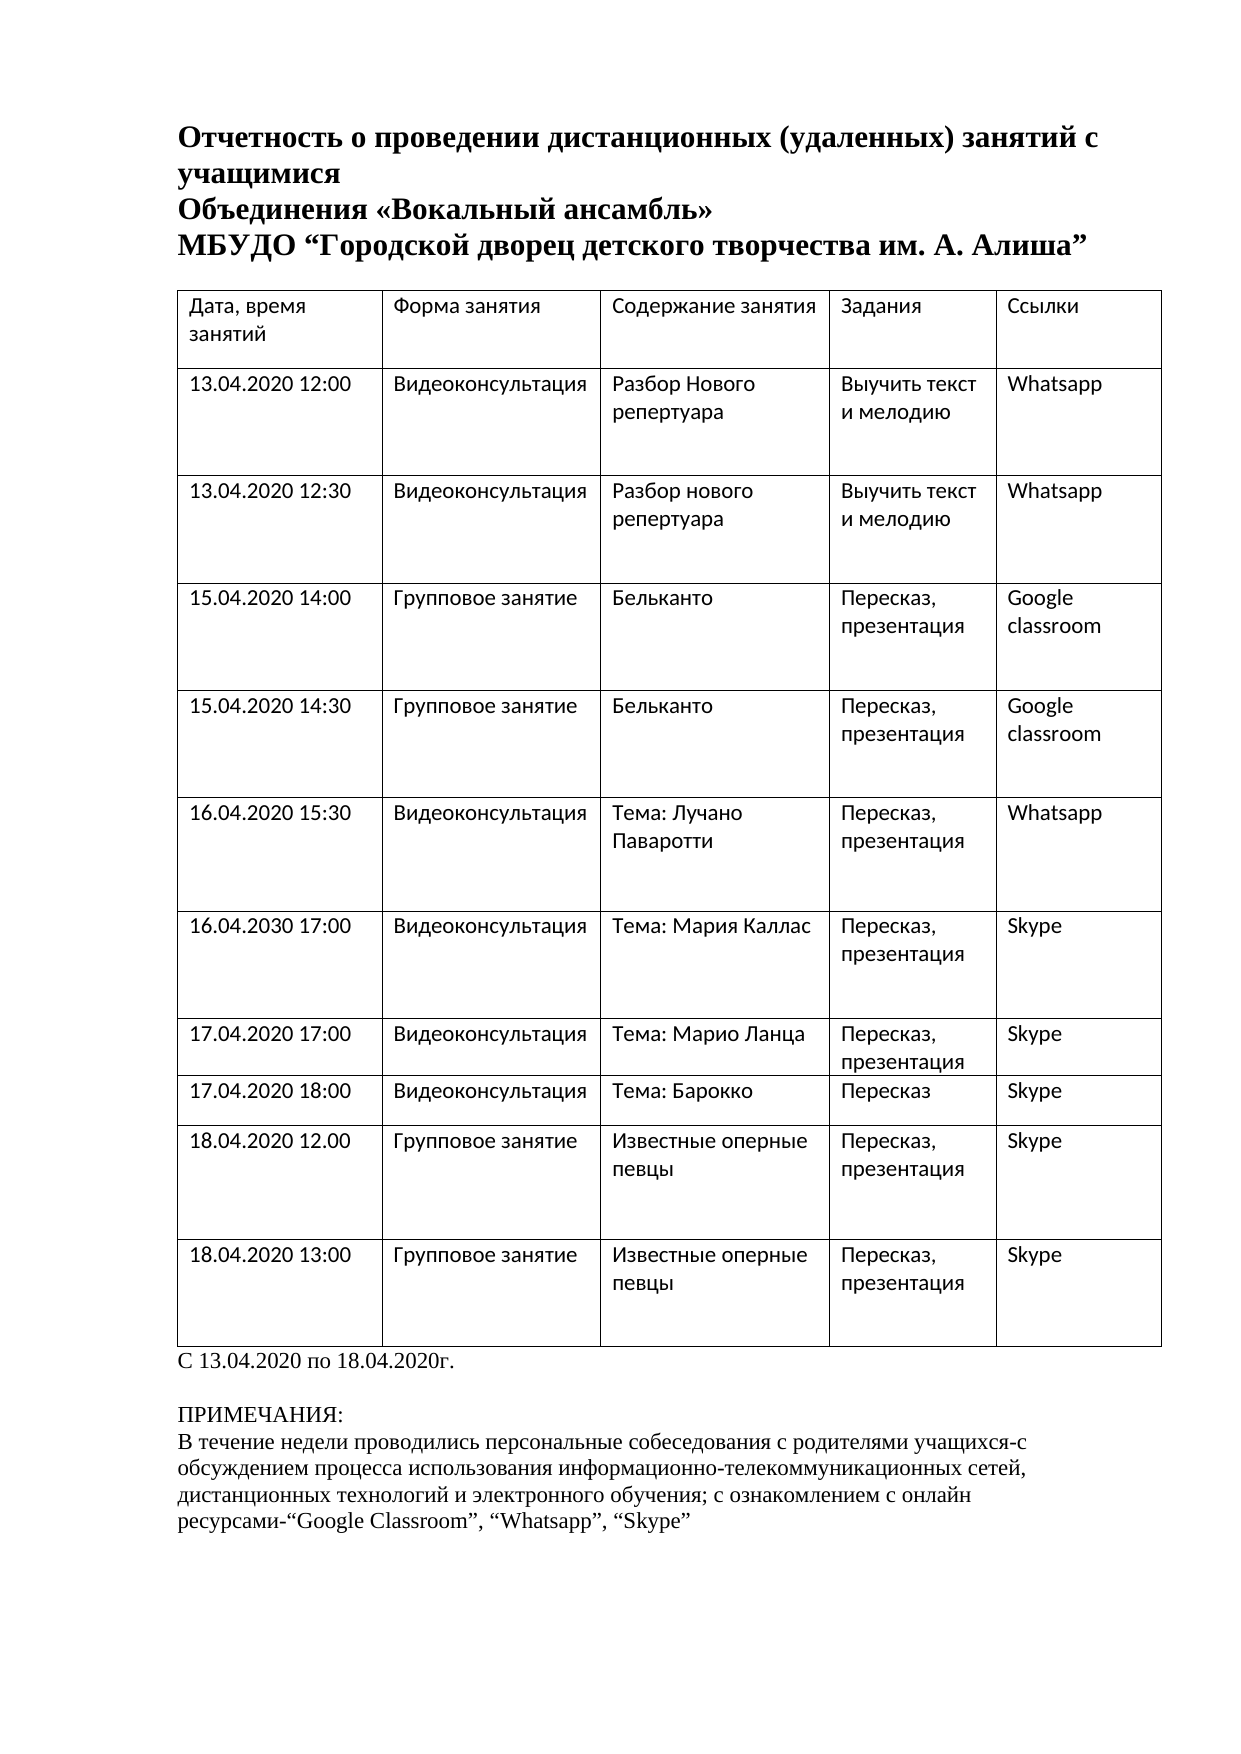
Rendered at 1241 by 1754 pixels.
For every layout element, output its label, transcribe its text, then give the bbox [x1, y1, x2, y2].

table_cell Видеоконсультация [383, 1019, 600, 1075]
table_cell 13.04.2020 12:30 [178, 476, 382, 582]
table_cell Пересказ, презентация [830, 1126, 996, 1239]
table_cell Пересказ, презентация [830, 1019, 996, 1075]
table_cell Google classroom [997, 691, 1161, 797]
table_cell 15.04.2020 14:00 [178, 584, 382, 690]
text С 13.04.2020 по 18.04.2020г. [177, 1347, 1152, 1373]
table_cell Skype [997, 1126, 1161, 1239]
table_cell Google classroom [997, 584, 1161, 690]
table_cell 17.04.2020 18:00 [178, 1076, 382, 1125]
table_cell Whatsapp [997, 369, 1161, 475]
table_cell Бельканто [601, 584, 829, 690]
table_cell Пересказ, презентация [830, 798, 996, 911]
table_header Дата, время занятий [178, 291, 382, 368]
text Отчетность о проведении дистанционных (удаленных) занятий с учащимися [177, 118, 1152, 190]
table_header Форма занятия [383, 291, 600, 368]
text Объединения «Вокальный ансамбль» [177, 190, 1152, 226]
table_cell Разбор нового репертуара [601, 476, 829, 582]
table_cell 16.04.2030 17:00 [178, 912, 382, 1018]
table_cell Известные оперные певцы [601, 1240, 829, 1346]
table_cell Видеоконсультация [383, 912, 600, 1018]
table_cell Групповое занятие [383, 1240, 600, 1346]
table_cell 17.04.2020 17:00 [178, 1019, 382, 1075]
table_cell Разбор Нового репертуара [601, 369, 829, 475]
table_cell Пересказ, презентация [830, 691, 996, 797]
table_cell Тема: Барокко [601, 1076, 829, 1125]
text МБУДО “Городской дворец детского творчества им. А. Алиша” [177, 226, 1152, 262]
table_cell Тема: Мария Каллас [601, 912, 829, 1018]
table_cell Бельканто [601, 691, 829, 797]
table_cell Видеоконсультация [383, 1076, 600, 1125]
text ПРИМЕЧАНИЯ: [177, 1402, 1152, 1428]
table_cell Whatsapp [997, 798, 1161, 911]
table_cell Skype [997, 1076, 1161, 1125]
table_cell Skype [997, 1240, 1161, 1346]
table_cell Выучить текст и мелодию [830, 369, 996, 475]
table_cell Тема: Лучано Паваротти [601, 798, 829, 911]
table_cell Пересказ [830, 1076, 996, 1125]
table_cell Skype [997, 1019, 1161, 1075]
table_cell Групповое занятие [383, 1126, 600, 1239]
table_cell Пересказ, презентация [830, 1240, 996, 1346]
table_header Содержание занятия [601, 291, 829, 368]
table_cell Групповое занятие [383, 691, 600, 797]
table_cell Групповое занятие [383, 584, 600, 690]
table_cell Известные оперные певцы [601, 1126, 829, 1239]
table_cell Видеоконсультация [383, 798, 600, 911]
table_cell Тема: Марио Ланца [601, 1019, 829, 1075]
table_cell 18.04.2020 13:00 [178, 1240, 382, 1346]
table_cell 18.04.2020 12.00 [178, 1126, 382, 1239]
table_cell Skype [997, 912, 1161, 1018]
table_cell Видеоконсультация [383, 369, 600, 475]
table_cell Пересказ, презентация [830, 912, 996, 1018]
text В течение недели проводились персональные собеседования с родителями учащихся-с обсуждением процесса использования информационно-телекоммуникационных сетей, дистанционных технологий и электронного обучения; с ознакомлением с онлайн ресурсами-“Google Classroom”, “Whatsapp”, “Skype” [177, 1428, 1152, 1533]
table_cell 15.04.2020 14:30 [178, 691, 382, 797]
table_header Ссылки [997, 291, 1161, 368]
table_cell 13.04.2020 12:00 [178, 369, 382, 475]
table_header Задания [830, 291, 996, 368]
table_cell Видеоконсультация [383, 476, 600, 582]
table_cell 16.04.2020 15:30 [178, 798, 382, 911]
table_cell Whatsapp [997, 476, 1161, 582]
table_cell Выучить текст и мелодию [830, 476, 996, 582]
table_cell Пересказ, презентация [830, 584, 996, 690]
